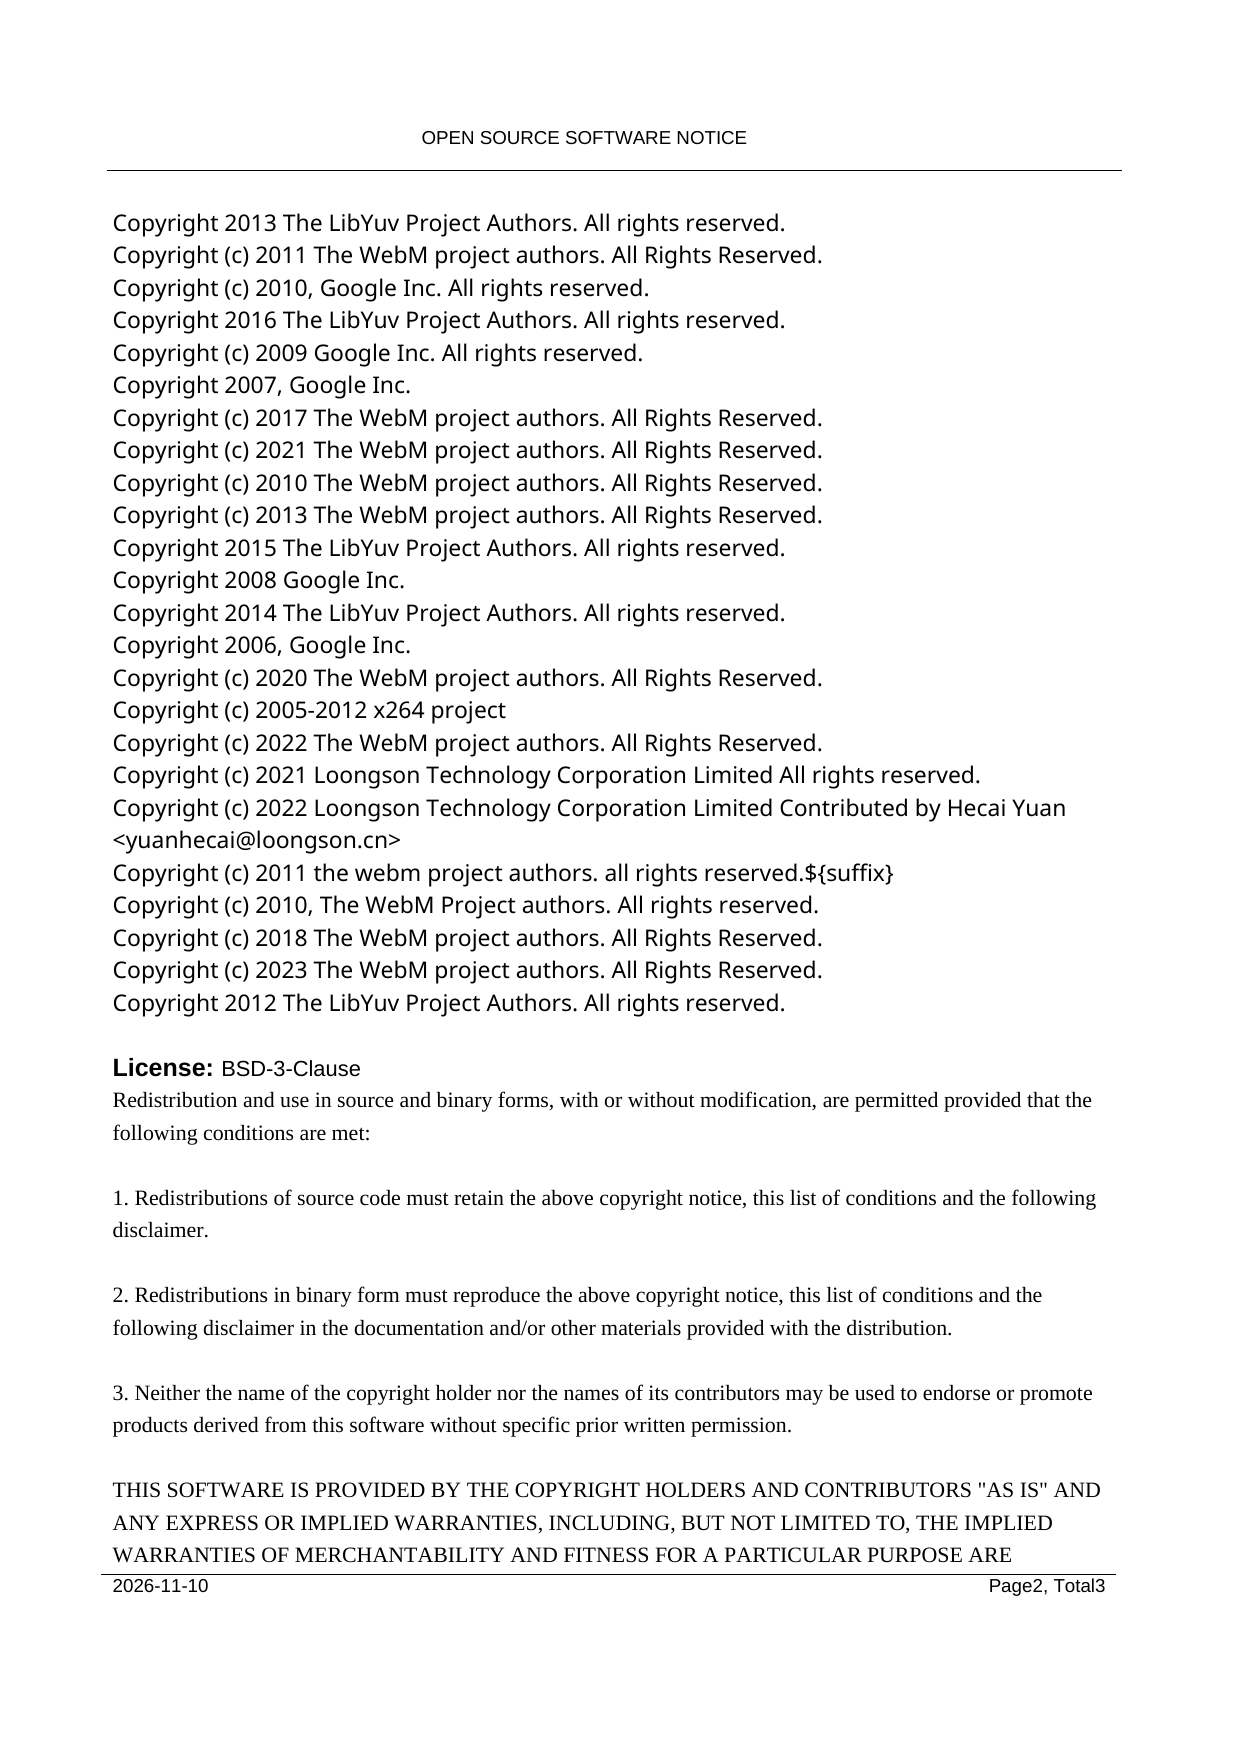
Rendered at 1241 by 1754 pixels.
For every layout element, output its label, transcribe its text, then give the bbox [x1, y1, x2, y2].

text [112, 206, 1128, 1051]
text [112, 1084, 1128, 1571]
text License: BSD-3-Clause [112, 1051, 1128, 1084]
